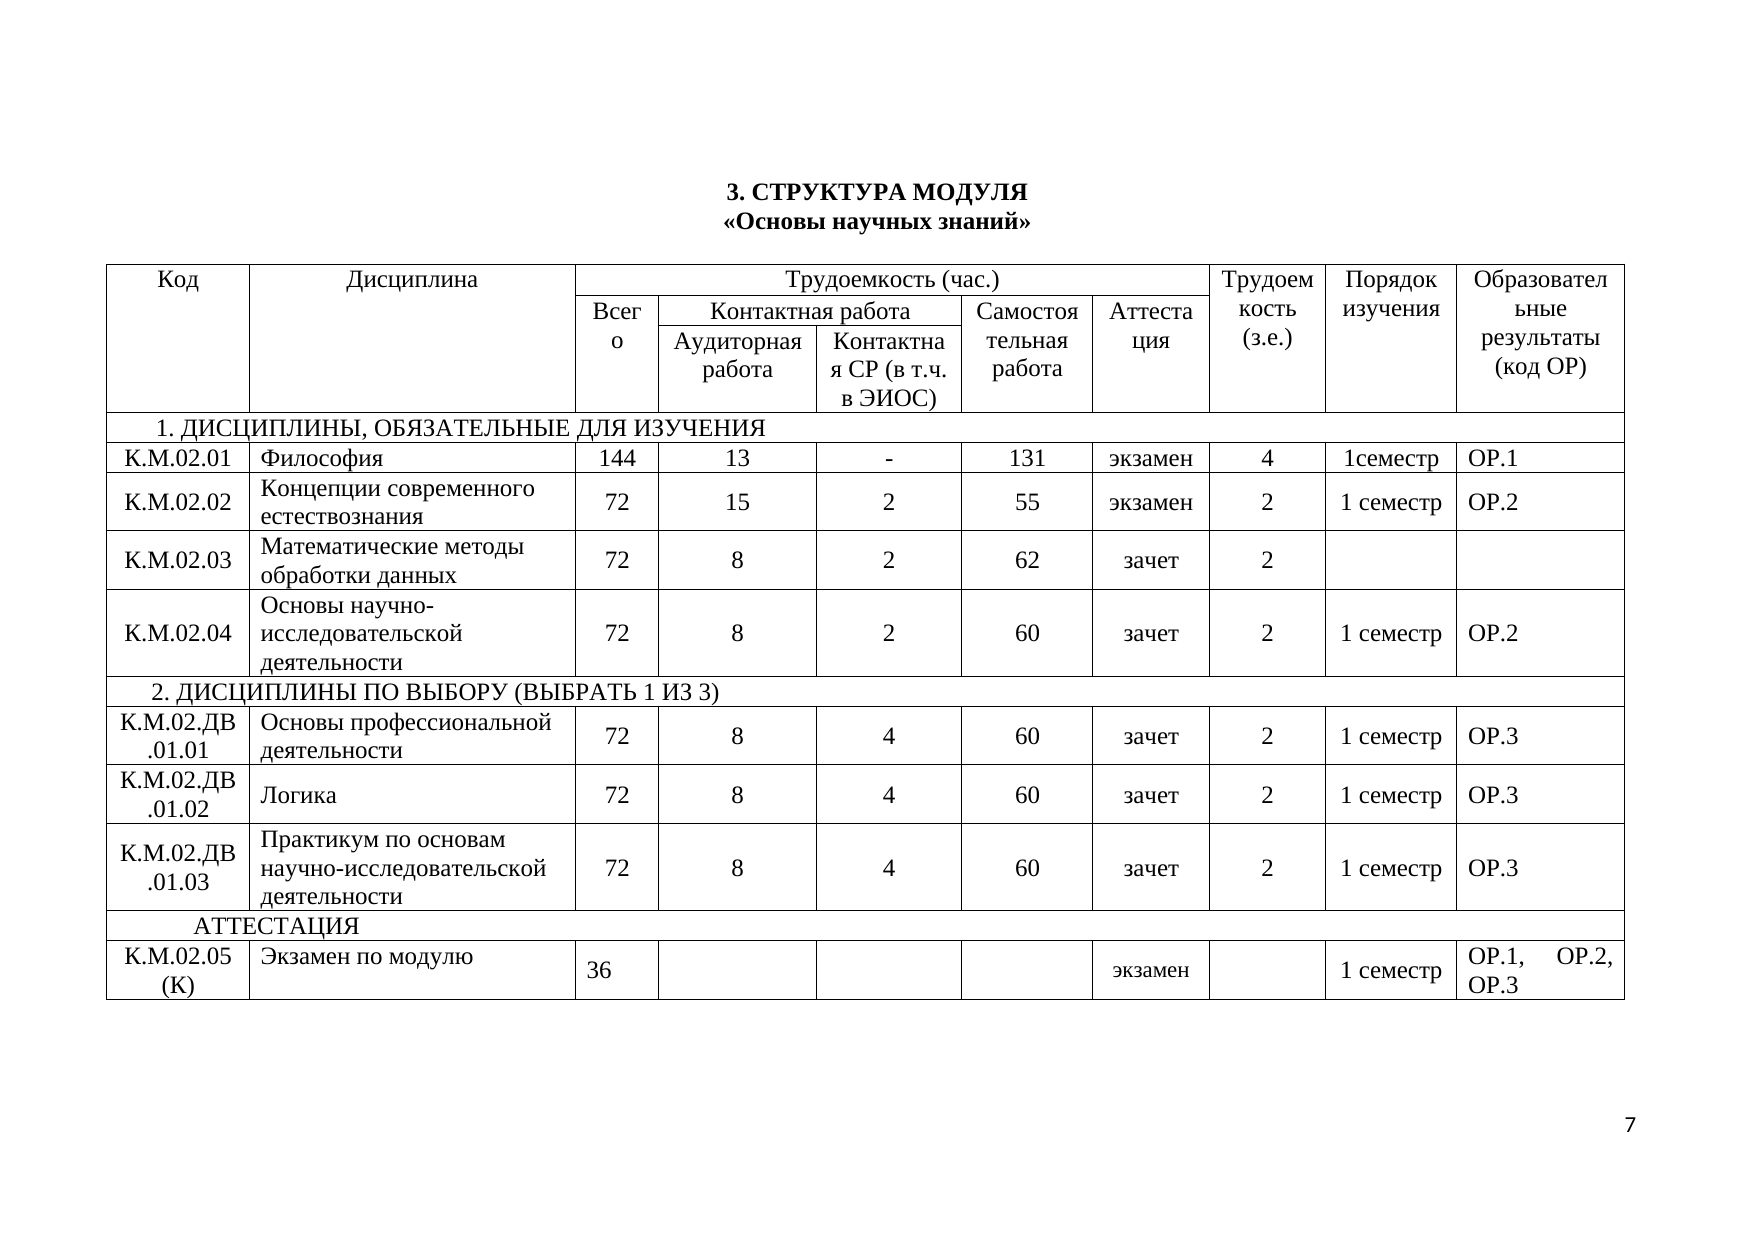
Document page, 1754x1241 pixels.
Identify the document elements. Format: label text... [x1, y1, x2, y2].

table_cell 1 семестр [1326, 765, 1456, 823]
table_cell 8 [659, 765, 816, 823]
table_cell ОР.2 [1457, 590, 1624, 676]
table_cell экзамен [1093, 443, 1209, 472]
table_header Образовательные результаты (код ОР) [1457, 265, 1624, 412]
table_cell 13 [659, 443, 816, 472]
table_cell 2 [1210, 824, 1325, 910]
table_cell 1 семестр [1326, 473, 1456, 530]
table_cell ОР.3 [1457, 707, 1624, 764]
table_cell 2 [817, 590, 961, 676]
table_cell 4 [817, 824, 961, 910]
table_header Дисциплина [250, 265, 575, 412]
table_cell Контактная СР (в т.ч. в ЭИОС) [817, 326, 961, 412]
table_cell 1семестр [1326, 443, 1456, 472]
table_header Трудоемкость (час.) [576, 265, 1209, 295]
table_cell 62 [962, 531, 1092, 589]
table_cell 131 [962, 443, 1092, 472]
table_cell 36 [576, 941, 658, 998]
table_cell 4 [817, 765, 961, 823]
table_cell 1 семестр [1326, 824, 1456, 910]
table_cell Основы профессиональной деятельности [250, 707, 575, 764]
table_cell экзамен [1093, 473, 1209, 530]
table_cell 2 [1210, 707, 1325, 764]
table_cell зачет [1093, 707, 1209, 764]
table_cell - [817, 443, 961, 472]
table_cell 2 [1210, 531, 1325, 589]
table_cell 2 [817, 531, 961, 589]
table_cell 8 [659, 707, 816, 764]
table_cell зачет [1093, 765, 1209, 823]
text «Основы научных знаний» [118, 206, 1636, 235]
table_header Трудоемкость (з.е.) [1210, 265, 1325, 412]
table_header Порядок изучения [1326, 265, 1456, 412]
table_cell Контактная работа [659, 296, 961, 325]
table_cell [1457, 531, 1624, 589]
table_cell 2. Дисциплины по выбору (выбрать 1 из 3) [107, 677, 1624, 706]
table_header Код [107, 265, 249, 412]
table_cell АТТЕСТАЦИЯ [107, 911, 1624, 940]
table_cell 8 [659, 824, 816, 910]
table_cell зачет [1093, 824, 1209, 910]
table_cell ОР.1 [1457, 443, 1624, 472]
table_cell 72 [576, 531, 658, 589]
table_cell 1 семестр [1326, 590, 1456, 676]
table_cell Аудиторная работа [659, 326, 816, 412]
table_cell 2 [1210, 765, 1325, 823]
table_cell 2 [1210, 590, 1325, 676]
table_cell 1 семестр [1326, 707, 1456, 764]
table_cell зачет [1093, 590, 1209, 676]
table_cell Самостоятельная работа [962, 296, 1092, 412]
table_cell Практикум по основам научно-исследовательской деятельности [250, 824, 575, 910]
table_cell 2 [1210, 473, 1325, 530]
table_cell 15 [659, 473, 816, 530]
table_cell ОР.2 [1457, 473, 1624, 530]
table_cell ОР.1, ОР.2, ОР.3 [1457, 941, 1624, 998]
table_cell [817, 941, 961, 998]
table_cell 60 [962, 707, 1092, 764]
table_cell 72 [576, 765, 658, 823]
table_cell 2 [817, 473, 961, 530]
table_cell 72 [576, 590, 658, 676]
table_cell [962, 941, 1092, 998]
table_cell 4 [817, 707, 961, 764]
table_cell 72 [576, 473, 658, 530]
table_cell ОР.3 [1457, 765, 1624, 823]
table_cell К.М.02.ДВ.01.01 [107, 707, 249, 764]
table_cell зачет [1093, 531, 1209, 589]
table_cell К.М.02.02 [107, 473, 249, 530]
table_cell 60 [962, 590, 1092, 676]
table_cell Основы научно-исследовательской деятельности [250, 590, 575, 676]
table_cell 8 [659, 531, 816, 589]
table_cell [659, 941, 816, 998]
table_cell Логика [250, 765, 575, 823]
table_cell 4 [1210, 443, 1325, 472]
text 3. Структура модуля [118, 177, 1636, 206]
table_cell Экзамен по модулю [250, 941, 575, 998]
table_cell 60 [962, 824, 1092, 910]
table_cell 1 семестр [1326, 941, 1456, 998]
table_cell [1326, 531, 1456, 589]
table_cell К.М.02.03 [107, 531, 249, 589]
table_cell Концепции современного естествознания [250, 473, 575, 530]
table_cell экзамен [1093, 941, 1209, 998]
table_cell 72 [576, 707, 658, 764]
table_cell Математические методы обработки данных [250, 531, 575, 589]
table_cell Аттестация [1093, 296, 1209, 412]
table_cell К.М.02.04 [107, 590, 249, 676]
table_cell Философия [250, 443, 575, 472]
table_cell 55 [962, 473, 1092, 530]
table_cell К.М.02.ДВ.01.03 [107, 824, 249, 910]
table_cell 144 [576, 443, 658, 472]
table_cell К.М.02.01 [107, 443, 249, 472]
table_cell Дисциплины, обязательные для изучения [107, 413, 1624, 442]
table_cell 60 [962, 765, 1092, 823]
table_cell К.М.02.ДВ.01.02 [107, 765, 249, 823]
table_cell 72 [576, 824, 658, 910]
table_cell 8 [659, 590, 816, 676]
table_cell [1210, 941, 1325, 998]
table_cell Всего [576, 296, 658, 412]
table_cell ОР.3 [1457, 824, 1624, 910]
table_cell К.М.02.05 (К) [107, 941, 249, 998]
